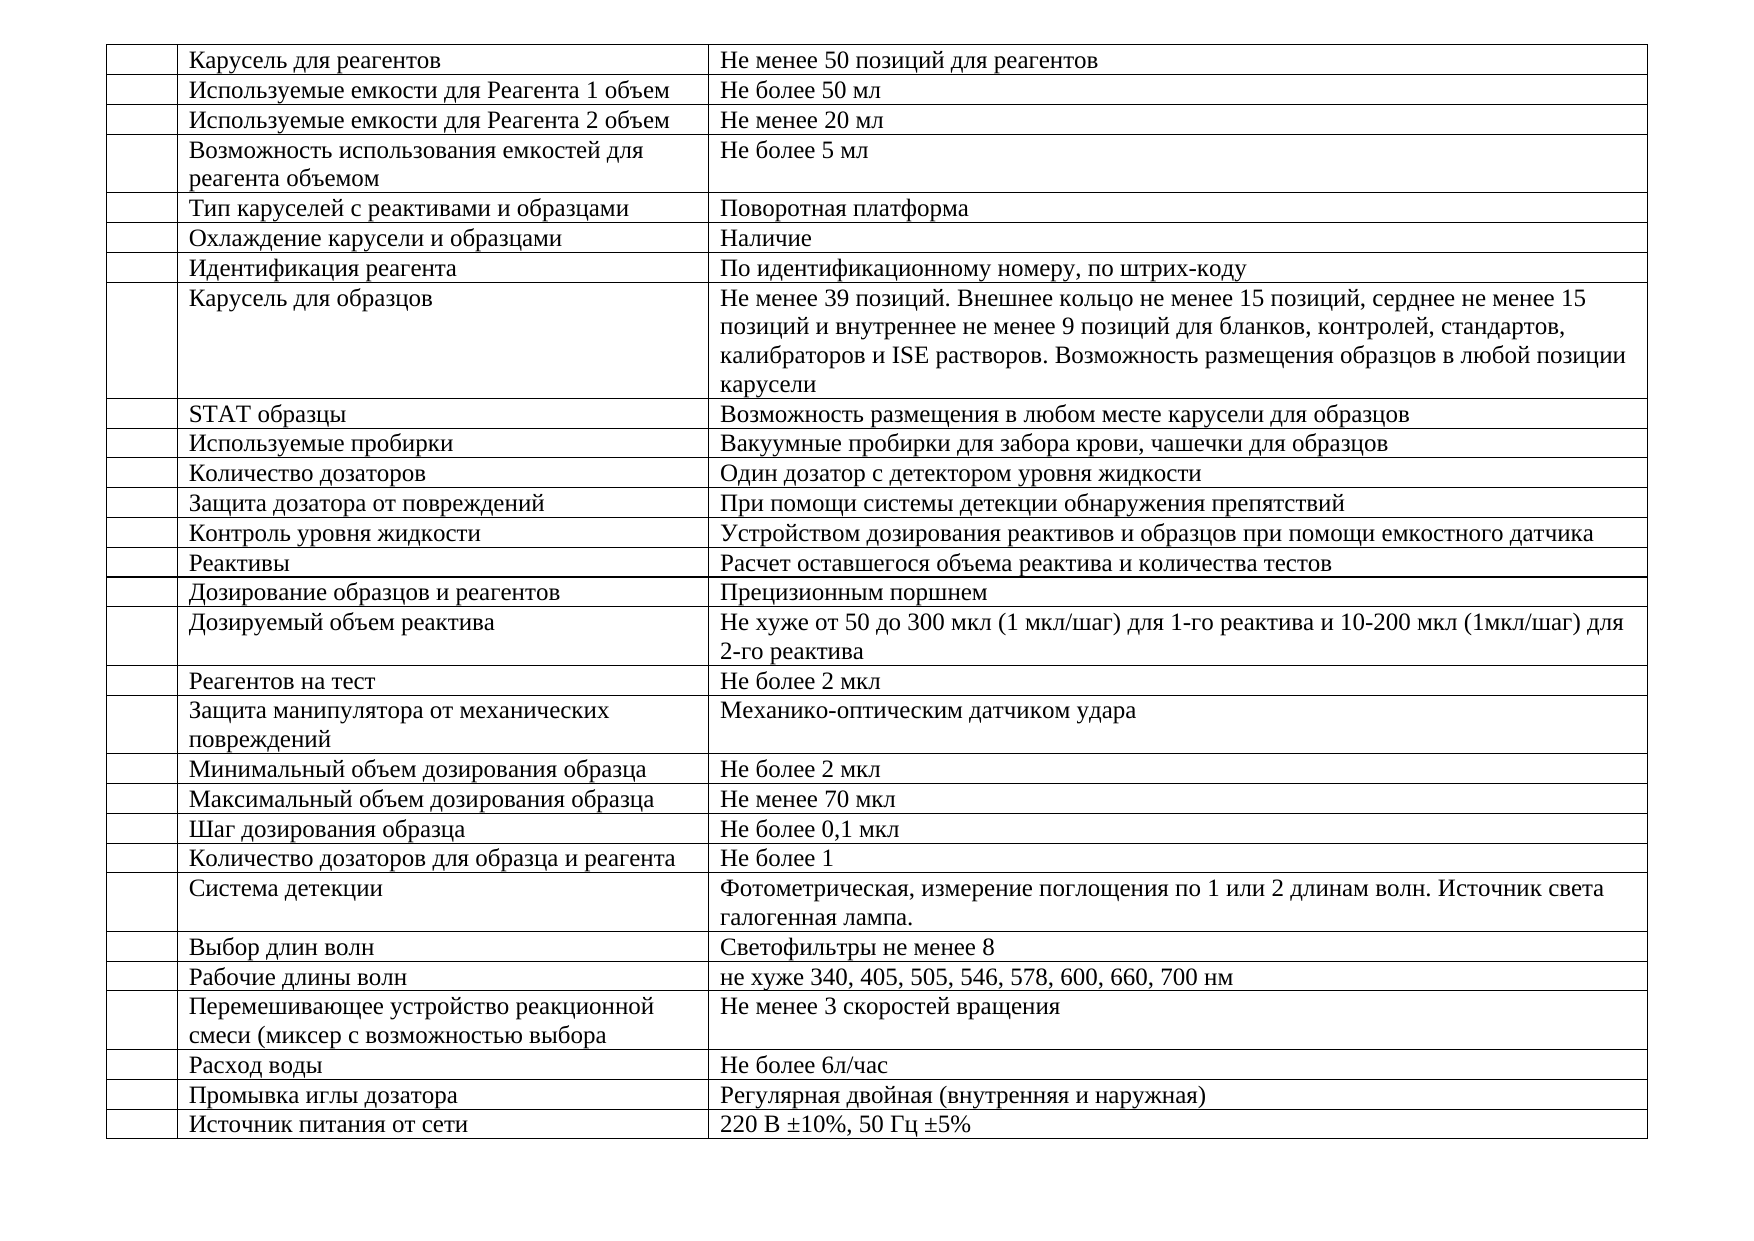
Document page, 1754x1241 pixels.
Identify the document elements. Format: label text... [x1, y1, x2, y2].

table_cell Один дозатор с детектором уровня жидкости [709, 458, 1647, 487]
table_cell [107, 578, 177, 606]
table_cell [107, 429, 177, 457]
table_cell Максимальный объем дозирования образца [178, 784, 708, 813]
table_cell Контроль уровня жидкости [178, 518, 708, 547]
table_cell Идентификация реагента [178, 253, 708, 282]
table_cell Не более 2 мкл [709, 754, 1647, 783]
table_cell Не более 1 [709, 844, 1647, 872]
table_cell Вакуумные пробирки для забора крови, чашечки для образцов [709, 429, 1647, 457]
table_cell [107, 223, 177, 252]
table_cell Тип каруселей с реактивами и образцами [178, 193, 708, 222]
table_cell Количество дозаторов для образца и реагента [178, 844, 708, 872]
table_cell Минимальный объем дозирования образца [178, 754, 708, 783]
table_cell Система детекции [178, 873, 708, 931]
table_cell Не более 0,1 мкл [709, 814, 1647, 842]
table_cell [107, 1050, 177, 1079]
table_cell [107, 754, 177, 783]
table_cell Не менее 70 мкл [709, 784, 1647, 813]
table_cell Поворотная платформа [709, 193, 1647, 222]
table_cell Дозирование образцов и реагентов [178, 578, 708, 606]
table_cell Светофильтры не менее 8 [709, 932, 1647, 961]
table_cell Не менее 39 позиций. Внешнее кольцо не менее 15 позиций, серднее не менее 15 позиций и внутреннее не менее 9 позиций для бланков, контролей, стандартов, калибраторов и ISE растворов. Возможность размещения образцов в любой позиции карусели [709, 283, 1647, 398]
table_cell Расчет оставшегося объема реактива и количества тестов [709, 548, 1647, 576]
table_cell [107, 193, 177, 222]
table_cell [107, 75, 177, 104]
table_cell [107, 962, 177, 990]
table_cell Не хуже от 50 до 300 мкл (1 мкл/шаг) для 1-го реактива и 10-200 мкл (1мкл/шаг) для 2-го реактива [709, 607, 1647, 665]
table_cell Промывка иглы дозатора [178, 1080, 708, 1108]
table_cell При помощи системы детекции обнаружения препятствий [709, 488, 1647, 517]
table_cell не хуже 340, 405, 505, 546, 578, 600, 660, 700 нм [709, 962, 1647, 990]
table_cell Механико-оптическим датчиком удара [709, 696, 1647, 753]
table_cell [107, 488, 177, 517]
table_cell [107, 1110, 177, 1138]
table_cell Наличие [709, 223, 1647, 252]
table_cell [107, 814, 177, 842]
table_cell [107, 1080, 177, 1108]
table_cell Используемые емкости для Реагента 2 объем [178, 105, 708, 134]
table_cell Не менее 20 мл [709, 105, 1647, 134]
table_cell Не более 5 мл [709, 135, 1647, 192]
table_cell [107, 784, 177, 813]
table_cell Не менее 3 скоростей вращения [709, 991, 1647, 1049]
table_cell Устройством дозирования реактивов и образцов при помощи емкостного датчика [709, 518, 1647, 547]
table_cell Карусель для образцов [178, 283, 708, 398]
table_cell Регулярная двойная (внутренняя и наружная) [709, 1080, 1647, 1108]
table_cell Не более 2 мкл [709, 666, 1647, 694]
table_cell Фотометрическая, измерение поглощения по 1 или 2 длинам волн. Источник света галогенная лампа. [709, 873, 1647, 931]
table_cell [107, 283, 177, 398]
table_cell Количество дозаторов [178, 458, 708, 487]
table_cell Защита дозатора от повреждений [178, 488, 708, 517]
table_cell Возможность использования емкостей для реагента объемом [178, 135, 708, 192]
table_cell Рабочие длины волн [178, 962, 708, 990]
table_cell Расход воды [178, 1050, 708, 1079]
table_cell Перемешивающее устройство реакционной смеси (миксер с возможностью выбора [178, 991, 708, 1049]
table_cell Прецизионным поршнем [709, 578, 1647, 606]
table_cell По идентификационному номеру, по штрих-коду [709, 253, 1647, 282]
table_cell [107, 135, 177, 192]
table_cell Защита манипулятора от механических повреждений [178, 696, 708, 753]
table_cell Используемые пробирки [178, 429, 708, 457]
table_cell [107, 518, 177, 547]
table_cell [107, 991, 177, 1049]
table_cell Источник питания от сети [178, 1110, 708, 1138]
table_cell [107, 458, 177, 487]
table_cell Реагентов на тест [178, 666, 708, 694]
table_cell [107, 548, 177, 576]
table_cell [107, 932, 177, 961]
table_cell [107, 399, 177, 427]
table_cell [107, 105, 177, 134]
table_cell [107, 844, 177, 872]
table_cell [107, 253, 177, 282]
table_cell Возможность размещения в любом месте карусели для образцов [709, 399, 1647, 427]
table_cell Реактивы [178, 548, 708, 576]
table_cell [107, 696, 177, 753]
table_cell [107, 666, 177, 694]
table_cell Не более 6л/час [709, 1050, 1647, 1079]
table_cell Шаг дозирования образца [178, 814, 708, 842]
table_cell Охлаждение карусели и образцами [178, 223, 708, 252]
table_cell Используемые емкости для Реагента 1 объем [178, 75, 708, 104]
table_cell Дозируемый объем реактива [178, 607, 708, 665]
table_cell STAT образцы [178, 399, 708, 427]
table_cell 220 В ±10%, 50 Гц ±5% [709, 1110, 1647, 1138]
table_cell [107, 607, 177, 665]
table_cell Выбор длин волн [178, 932, 708, 961]
table_cell Не более 50 мл [709, 75, 1647, 104]
table_cell [107, 45, 177, 74]
table_cell Карусель для реагентов [178, 45, 708, 74]
table_cell Не менее 50 позиций для реагентов [709, 45, 1647, 74]
table_cell [107, 873, 177, 931]
